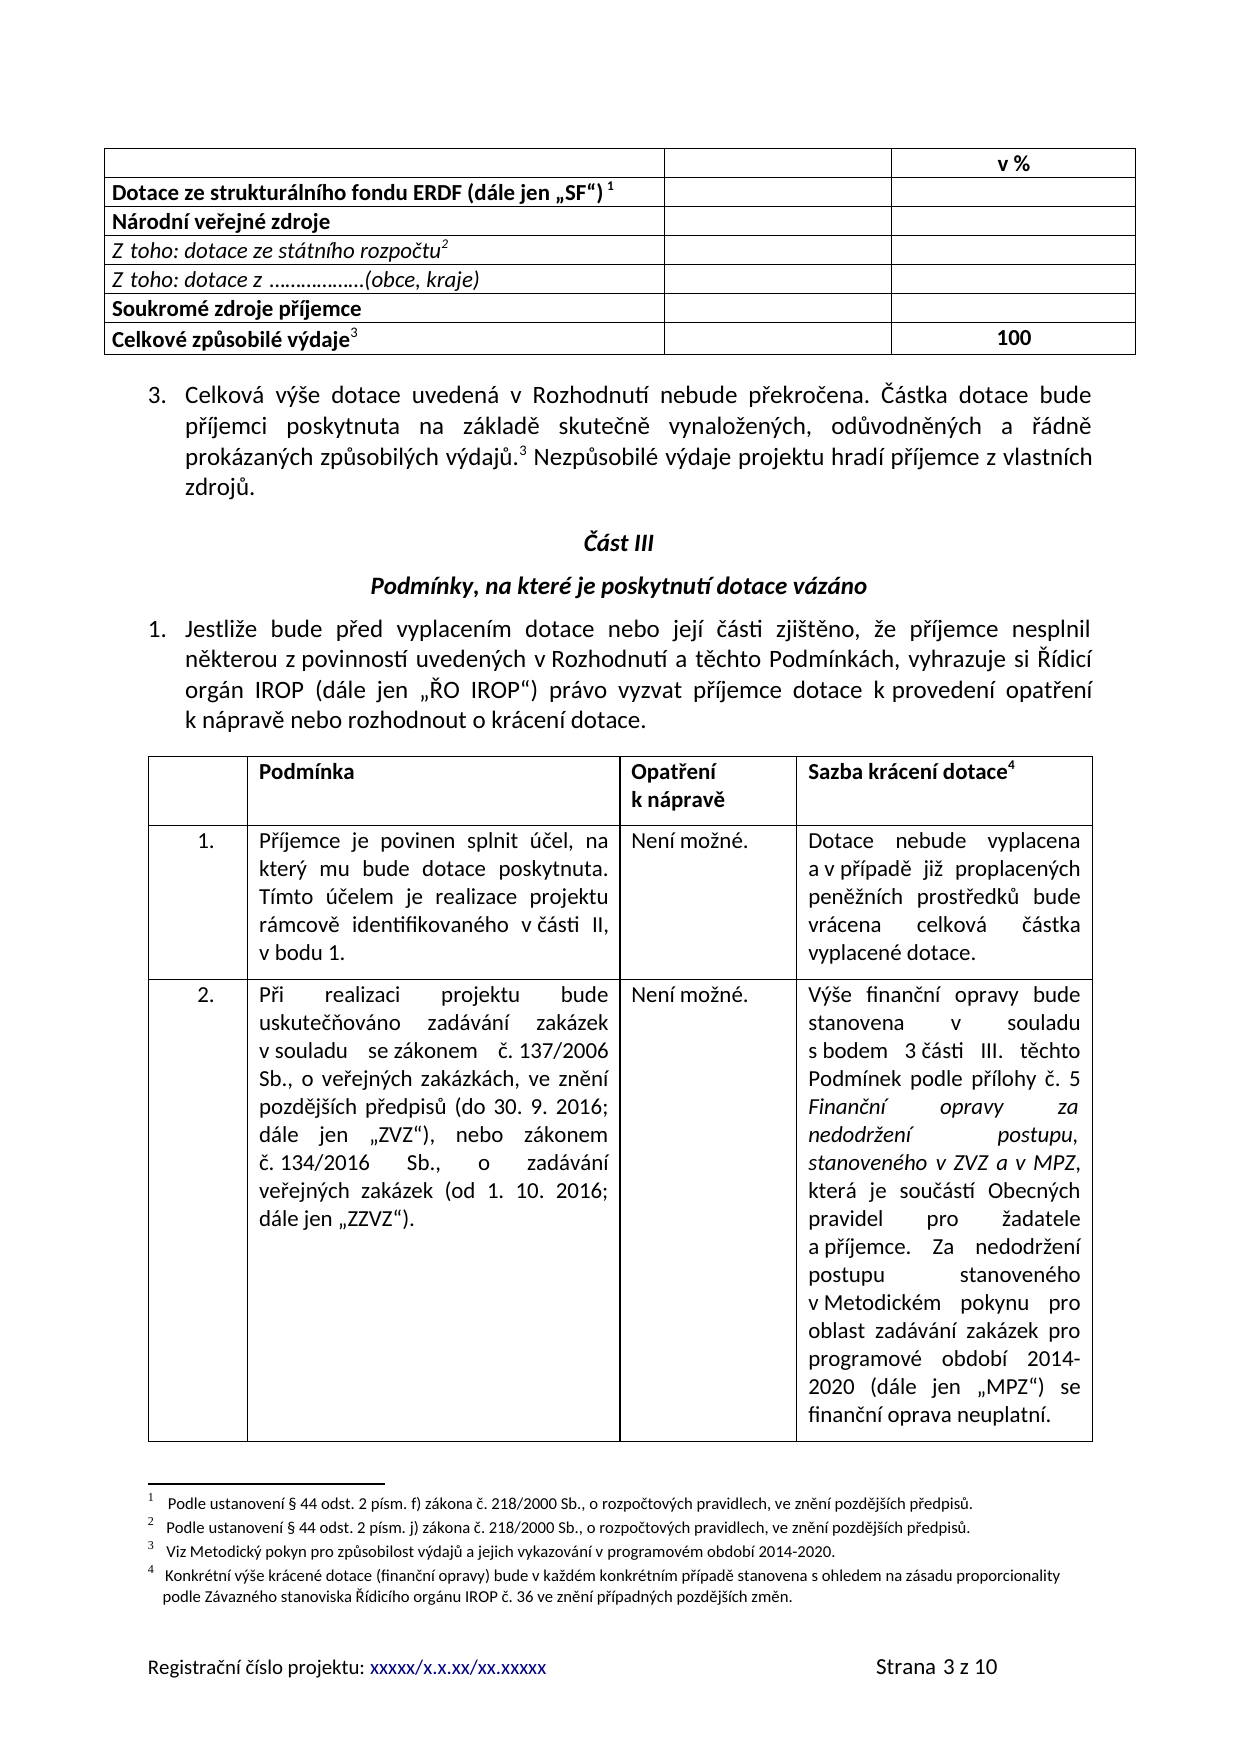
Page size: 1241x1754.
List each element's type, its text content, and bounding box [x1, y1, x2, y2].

table_cell Z toho: dotace ze státního rozpočtu [105, 236, 664, 264]
table_cell [149, 826, 247, 979]
table_cell 100 [892, 323, 1135, 354]
table_cell [665, 323, 891, 354]
table_cell Celkové způsobilé výdaje [105, 323, 664, 354]
table_cell [665, 178, 891, 206]
list Jestliže bude před vyplacením dotace nebo její části zjištěno, že příjemce nesplnil některou z povinností uvedených v Rozhodnutí a těchto Podmínkách, vyhrazuje si Řídicí orgán IROP (dále jen „ŘO IROP“) právo vyzvat příjemce dotace k provedení opatření k nápravě nebo rozhodnout o krácení dotace. [148, 613, 1092, 735]
table_cell [149, 980, 247, 1441]
table_cell Soukromé zdroje příjemce [105, 294, 664, 322]
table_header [892, 149, 1135, 177]
table_header [149, 757, 247, 825]
table_header Opatření k nápravě [621, 757, 796, 825]
table_cell Příjemce je povinen splnit účel, na který mu bude dotace poskytnuta. Tímto účelem je realizace projektu rámcově identifikovaného v části II, v bodu 1. [248, 826, 619, 979]
list Celková výše dotace uvedená v Rozhodnutí nebude překročena. Částka dotace bude příjemci poskytnuta na základě skutečně vynaložených, odůvodněných a řádně prokázaných způsobilých výdajů.3 Nezpůsobilé výdaje projektu hradí příjemce z vlastních zdrojů. [148, 380, 1092, 502]
table_cell Není možné. [621, 980, 796, 1441]
table_header Kč [665, 149, 891, 177]
table_header Podmínka [248, 757, 619, 825]
table_cell Dotace ze strukturálního fondu ERDF (dále jen „SF“) [105, 178, 664, 206]
table_header Sazba krácení dotace [797, 757, 1092, 825]
table_cell Při realizaci projektu bude uskutečňováno zadávání zakázek v souladu se zákonem č. 137/2006 Sb., o veřejných zakázkách, ve znění pozdějších předpisů (do 30. 9. 2016; dále jen „ZVZ“), nebo zákonem č. 134/2016 Sb., o zadávání veřejných zakázek (od 1. 10. 2016; dále jen „ZZVZ“). [248, 980, 619, 1441]
table_cell [665, 207, 891, 235]
table_cell Výše finanční opravy bude stanovena v souladu s bodem 3 části III. těchto Podmínek podle přílohy č. 5 Finanční opravy za nedodržení postupu, stanoveného v ZVZ a v MPZ, která je součástí Obecných pravidel pro žadatele a příjemce. Za nedodržení postupu stanoveného v Metodickém pokynu pro oblast zadávání zakázek pro programové období 2014-2020 (dále jen „MPZ“) se finanční oprava neuplatní. [797, 980, 1092, 1441]
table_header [105, 149, 664, 177]
table_cell [665, 265, 891, 293]
table_cell [892, 236, 1135, 264]
subtitle Část III [148, 527, 1092, 557]
table_cell [892, 265, 1135, 293]
table_cell Z toho: dotace z ………………(obce, kraje) [105, 265, 664, 293]
subtitle Podmínky, na které je poskytnutí dotace vázáno [148, 570, 1092, 600]
table_cell [892, 178, 1135, 206]
table_cell [665, 236, 891, 264]
table_cell [892, 207, 1135, 235]
table_cell [665, 294, 891, 322]
table_cell Národní veřejné zdroje [105, 207, 664, 235]
table_cell [892, 294, 1135, 322]
table_cell Dotace nebude vyplacena a v případě již proplacených peněžních prostředků bude vrácena celková částka vyplacené dotace. [797, 826, 1092, 979]
table_cell Není možné. [621, 826, 796, 979]
